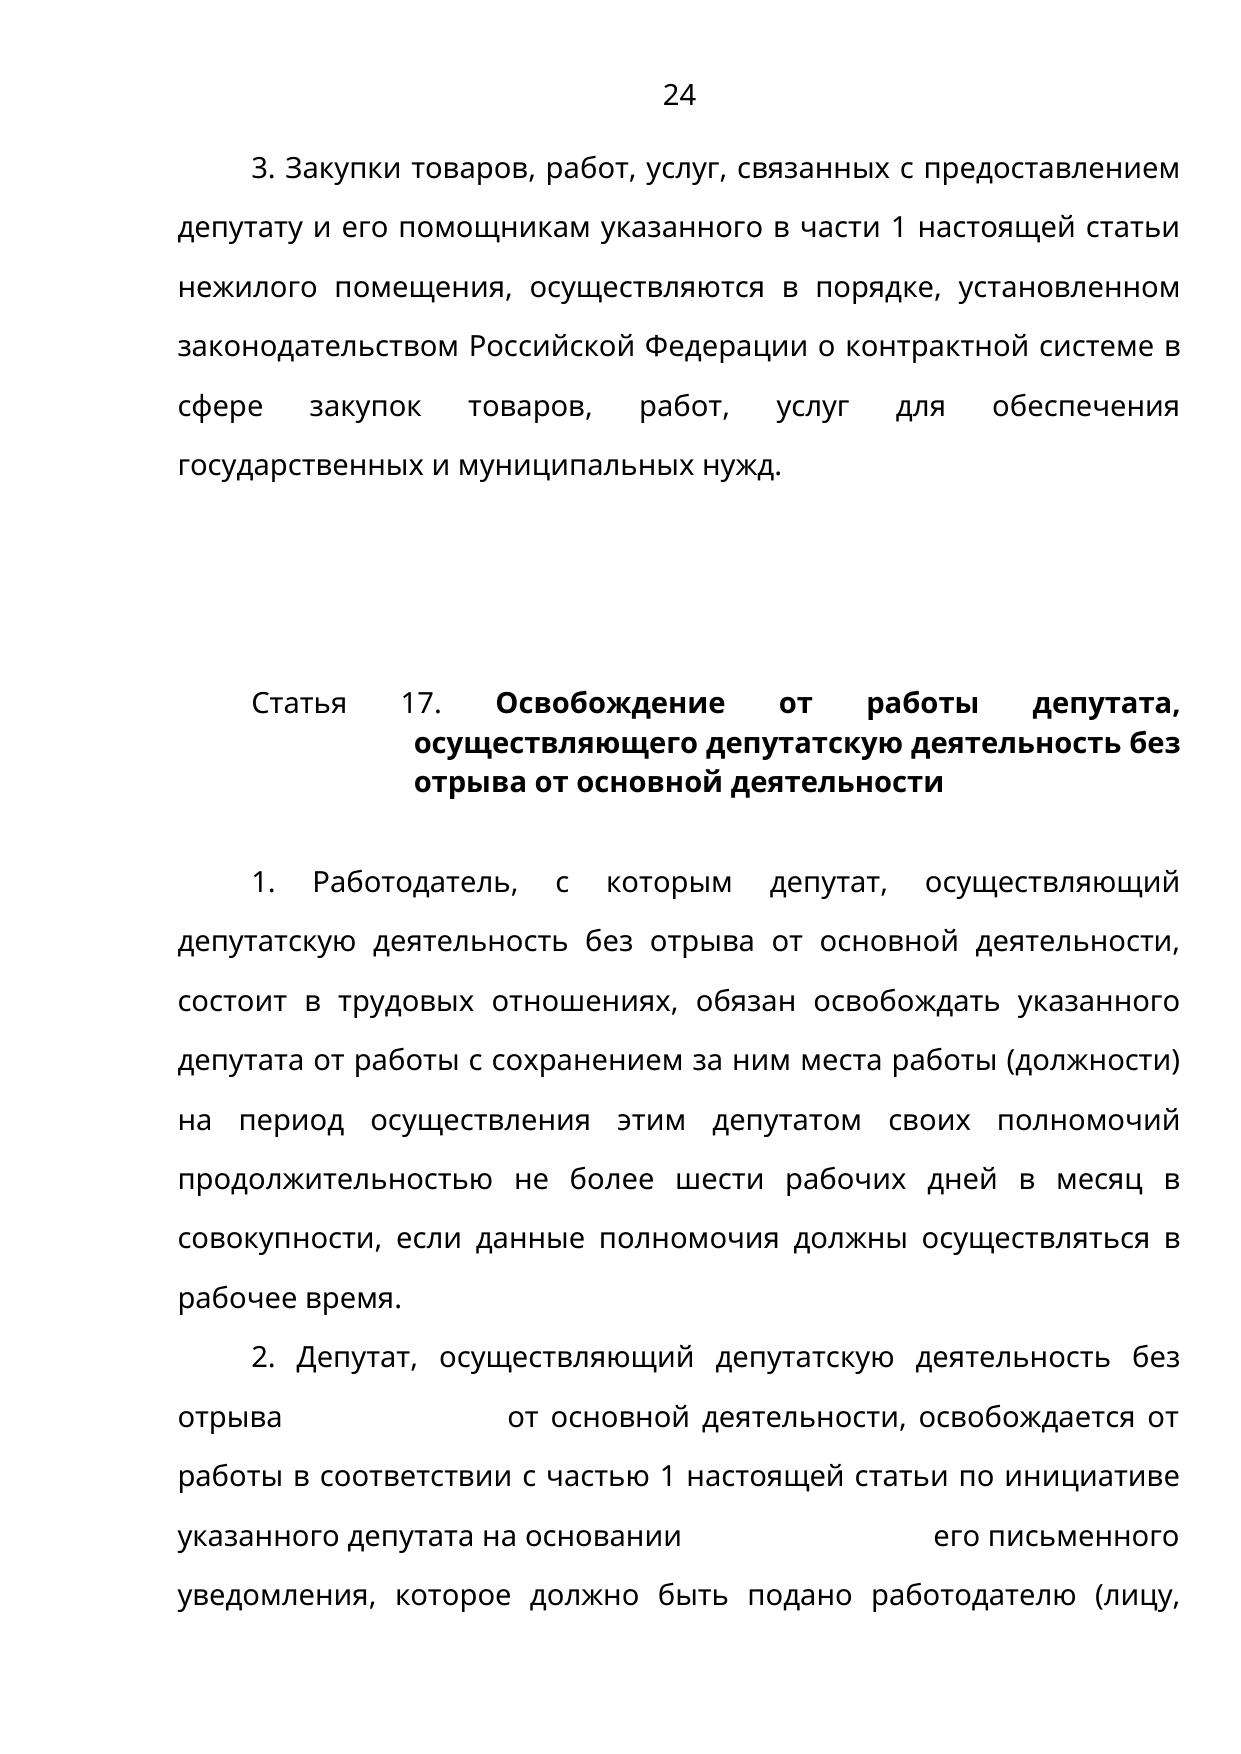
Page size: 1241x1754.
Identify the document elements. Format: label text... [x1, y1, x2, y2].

text Статья 17. Освобождение от работы депутата, осуществляющего депутатскую деятельность без отрыва от основной деятельности [251, 682, 1181, 801]
text 1. Работодатель, с которым депутат, осуществляющий депутатскую деятельность без отрыва от основной деятельности, состоит в трудовых отношениях, обязан освобождать указанного депутата от работы с сохранением за ним места работы (должности) на период осуществления этим депутатом своих полномочий продолжительностью не более шести рабочих дней в месяц в совокупности, если данные полномочия должны осуществляться в рабочее время. [177, 861, 1181, 1317]
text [177, 1337, 1181, 1614]
text 3. Закупки товаров, работ, услуг, связанных с предоставлением депутату и его помощникам указанного в части 1 настоящей статьи нежилого помещения, осуществляются в порядке, установленном законодательством Российской Федерации о контрактной системе в сфере закупок товаров, работ, услуг для обеспечения государственных и муниципальных нужд. [177, 147, 1181, 484]
